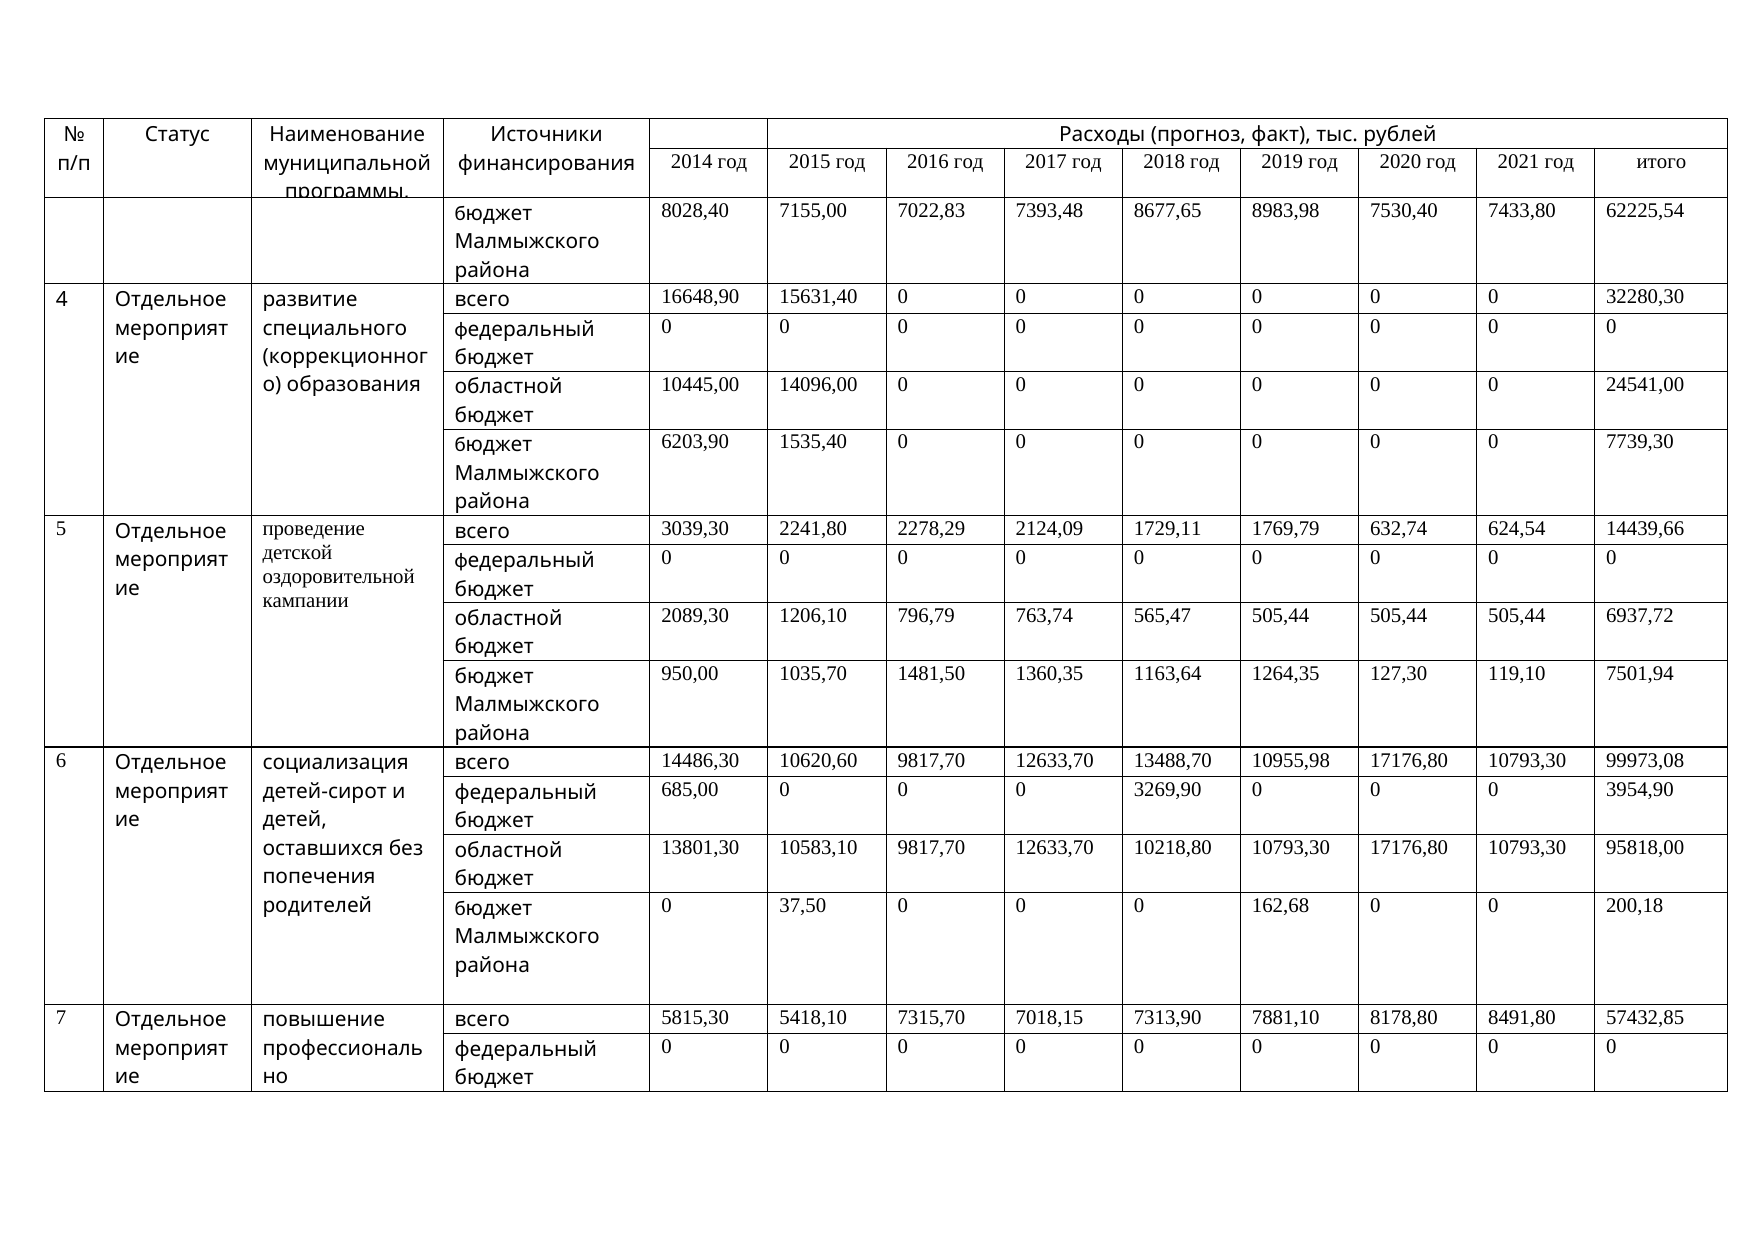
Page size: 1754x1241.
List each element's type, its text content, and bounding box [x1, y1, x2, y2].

table_cell 1035,70 [768, 661, 886, 746]
table_cell 6937,72 [1595, 603, 1727, 660]
table_cell 12633,70 [1005, 835, 1122, 892]
table_cell 6203,90 [650, 430, 767, 515]
table_cell всего [444, 748, 649, 776]
table_cell 0 [1477, 1034, 1594, 1091]
table_cell 62225,54 [1595, 198, 1727, 283]
table_cell 24541,00 [1595, 372, 1727, 428]
table_cell 2021 год [1477, 149, 1594, 197]
table_cell 505,44 [1241, 603, 1358, 660]
table_cell 0 [1005, 372, 1122, 428]
table_cell 950,00 [650, 661, 767, 746]
table_cell 5 [45, 516, 103, 746]
table_cell 7501,94 [1595, 661, 1727, 746]
table_cell 2016 год [887, 149, 1004, 197]
table_cell 2124,09 [1005, 516, 1122, 544]
table_cell 1769,79 [1241, 516, 1358, 544]
table_cell 0 [1477, 314, 1594, 371]
table_cell 13488,70 [1123, 748, 1240, 776]
table_cell областной бюджет [444, 372, 649, 428]
table_cell 0 [768, 1034, 886, 1091]
table_cell 505,44 [1477, 603, 1594, 660]
table_cell 99973,08 [1595, 748, 1727, 776]
table_cell 624,54 [1477, 516, 1594, 544]
table_cell 763,74 [1005, 603, 1122, 660]
table_cell 0 [1241, 314, 1358, 371]
table_cell 16648,90 [650, 284, 767, 313]
table_cell 10955,98 [1241, 748, 1358, 776]
table_cell 1163,64 [1123, 661, 1240, 746]
table_cell 10620,60 [768, 748, 886, 776]
table_cell 0 [1359, 314, 1476, 371]
table_header Статус [104, 119, 251, 197]
table_cell 7393,48 [1005, 198, 1122, 283]
table_cell федеральный бюджет [444, 1034, 649, 1091]
table_cell 0 [887, 777, 1004, 834]
table_cell 14096,00 [768, 372, 886, 428]
table_cell 2241,80 [768, 516, 886, 544]
table_cell 10445,00 [650, 372, 767, 428]
table_cell 0 [1359, 777, 1476, 834]
table_cell 0 [1123, 314, 1240, 371]
table_cell 127,30 [1359, 661, 1476, 746]
table_cell 2020 год [1359, 149, 1476, 197]
table_cell проведение детской оздоровительной кампании [252, 516, 443, 746]
table_cell 0 [1123, 1034, 1240, 1091]
table_header Наименование муниципальной программы, подпрограммы, отдельного мероприятия [252, 119, 443, 197]
table_cell 505,44 [1359, 603, 1476, 660]
table_cell 6 [45, 748, 103, 1003]
table_cell 14439,66 [1595, 516, 1727, 544]
table_cell 0 [1595, 1034, 1727, 1091]
table_cell 1481,50 [887, 661, 1004, 746]
table_cell 8178,80 [1359, 1005, 1476, 1033]
table_cell 7313,90 [1123, 1005, 1240, 1033]
table_cell 0 [1123, 893, 1240, 1003]
table_cell 7530,40 [1359, 198, 1476, 283]
table_cell 0 [1241, 1034, 1358, 1091]
table_cell 0 [1359, 1034, 1476, 1091]
table_cell 14486,30 [650, 748, 767, 776]
table_cell 0 [887, 372, 1004, 428]
table_cell федеральный бюджет [444, 545, 649, 602]
table_cell 565,47 [1123, 603, 1240, 660]
table_cell 0 [1005, 1034, 1122, 1091]
table_cell Отдельное мероприятие [104, 1005, 251, 1091]
table_cell 15631,40 [768, 284, 886, 313]
table_cell 7881,10 [1241, 1005, 1358, 1033]
table_cell повышение профессионально го уровня педагогов [252, 1005, 443, 1091]
table_cell 0 [1005, 314, 1122, 371]
table_cell 0 [1359, 893, 1476, 1003]
table_cell 2089,30 [650, 603, 767, 660]
table_cell 8028,40 [650, 198, 767, 283]
table_cell 0 [768, 777, 886, 834]
table_cell 632,74 [1359, 516, 1476, 544]
table_cell 0 [1477, 284, 1594, 313]
table_cell 10793,30 [1477, 748, 1594, 776]
table_cell 7 [45, 1005, 103, 1091]
table_cell 1206,10 [768, 603, 886, 660]
table_cell 0 [1123, 545, 1240, 602]
table_cell 0 [650, 545, 767, 602]
table_cell 7315,70 [887, 1005, 1004, 1033]
table_cell 0 [1477, 372, 1594, 428]
table_cell 9817,70 [887, 748, 1004, 776]
table_cell 5418,10 [768, 1005, 886, 1033]
table_cell 37,50 [768, 893, 886, 1003]
table_cell 0 [887, 314, 1004, 371]
table_header Расходы (прогноз, факт), тыс. рублей [768, 119, 1727, 148]
table_cell областной бюджет [444, 603, 649, 660]
table_cell 3039,30 [650, 516, 767, 544]
table_cell 0 [1477, 545, 1594, 602]
table_cell 685,00 [650, 777, 767, 834]
table_cell федеральный бюджет [444, 314, 649, 371]
table_cell 0 [887, 893, 1004, 1003]
table_header [650, 119, 767, 148]
table_cell развитие специального (коррекционного) образования [252, 284, 443, 515]
table_cell 4 [45, 284, 103, 515]
table_cell 0 [1005, 430, 1122, 515]
table_cell 2018 год [1123, 149, 1240, 197]
table_cell 7433,80 [1477, 198, 1594, 283]
table_cell 0 [887, 284, 1004, 313]
table_cell бюджет Малмыжского района [444, 893, 649, 1003]
table_cell 0 [1123, 430, 1240, 515]
table_cell 0 [1241, 372, 1358, 428]
table_cell 7739,30 [1595, 430, 1727, 515]
table_cell итого [1595, 149, 1727, 197]
table_cell 0 [1005, 777, 1122, 834]
table_cell 0 [650, 314, 767, 371]
table_cell 0 [768, 314, 886, 371]
table_header № п/п [45, 119, 103, 197]
table_cell 0 [1477, 430, 1594, 515]
table_cell 796,79 [887, 603, 1004, 660]
table_cell социализация детей-сирот и детей, оставшихся без попечения родителей [252, 748, 443, 1003]
table_cell 13801,30 [650, 835, 767, 892]
table_cell 10218,80 [1123, 835, 1240, 892]
table_cell 3954,90 [1595, 777, 1727, 834]
table_cell 0 [1005, 284, 1122, 313]
table_cell 0 [1477, 777, 1594, 834]
table_cell 0 [650, 893, 767, 1003]
table_cell 0 [1005, 893, 1122, 1003]
table_cell бюджет Малмыжского района [444, 661, 649, 746]
table_cell 0 [1005, 545, 1122, 602]
table_cell 0 [1359, 284, 1476, 313]
table_cell 0 [768, 545, 886, 602]
table_cell 0 [1595, 314, 1727, 371]
table_cell 10583,10 [768, 835, 886, 892]
table_cell федеральный бюджет [444, 777, 649, 834]
table_cell 0 [1359, 545, 1476, 602]
table_cell 162,68 [1241, 893, 1358, 1003]
table_cell всего [444, 284, 649, 313]
table_cell 57432,85 [1595, 1005, 1727, 1033]
table_cell 2017 год [1005, 149, 1122, 197]
table_cell 7022,83 [887, 198, 1004, 283]
table_cell 1360,35 [1005, 661, 1122, 746]
table_cell 0 [887, 430, 1004, 515]
table_cell 0 [1241, 430, 1358, 515]
table_cell 9817,70 [887, 835, 1004, 892]
table_cell 119,10 [1477, 661, 1594, 746]
table_cell 8491,80 [1477, 1005, 1594, 1033]
table_cell Отдельное мероприятие [104, 284, 251, 515]
table_cell Отдельное мероприятие [104, 748, 251, 1003]
table_cell 95818,00 [1595, 835, 1727, 892]
table_cell бюджет Малмыжского района [444, 198, 649, 283]
table_cell 8677,65 [1123, 198, 1240, 283]
table_cell 5815,30 [650, 1005, 767, 1033]
table_cell 0 [1123, 284, 1240, 313]
table_cell 0 [887, 1034, 1004, 1091]
table_cell 17176,80 [1359, 835, 1476, 892]
table_cell 0 [1241, 777, 1358, 834]
table_cell бюджет Малмыжского района [444, 430, 649, 515]
table_cell 2278,29 [887, 516, 1004, 544]
table_cell всего [444, 1005, 649, 1033]
table_cell 10793,30 [1477, 835, 1594, 892]
table_cell 2019 год [1241, 149, 1358, 197]
table_cell 7155,00 [768, 198, 886, 283]
table_cell 0 [1595, 545, 1727, 602]
table_cell 200,18 [1595, 893, 1727, 1003]
table_cell 1535,40 [768, 430, 886, 515]
table_cell 3269,90 [1123, 777, 1240, 834]
table_header Источники финансирования [444, 119, 649, 197]
table_cell 0 [887, 545, 1004, 602]
table_cell 0 [1241, 284, 1358, 313]
table_cell 2014 год [650, 149, 767, 197]
table_cell 0 [1241, 545, 1358, 602]
table_cell Отдельное мероприятие [104, 516, 251, 746]
table_cell 2015 год [768, 149, 886, 197]
table_cell 0 [1359, 372, 1476, 428]
table_cell 1264,35 [1241, 661, 1358, 746]
table_cell всего [444, 516, 649, 544]
table_cell 0 [1477, 893, 1594, 1003]
table_cell 0 [650, 1034, 767, 1091]
table_cell областной бюджет [444, 835, 649, 892]
table_cell 0 [1359, 430, 1476, 515]
table_cell 12633,70 [1005, 748, 1122, 776]
table_cell 17176,80 [1359, 748, 1476, 776]
table_cell 10793,30 [1241, 835, 1358, 892]
table_cell 7018,15 [1005, 1005, 1122, 1033]
table_cell 8983,98 [1241, 198, 1358, 283]
table_cell 32280,30 [1595, 284, 1727, 313]
table_cell 0 [1123, 372, 1240, 428]
table_cell 1729,11 [1123, 516, 1240, 544]
